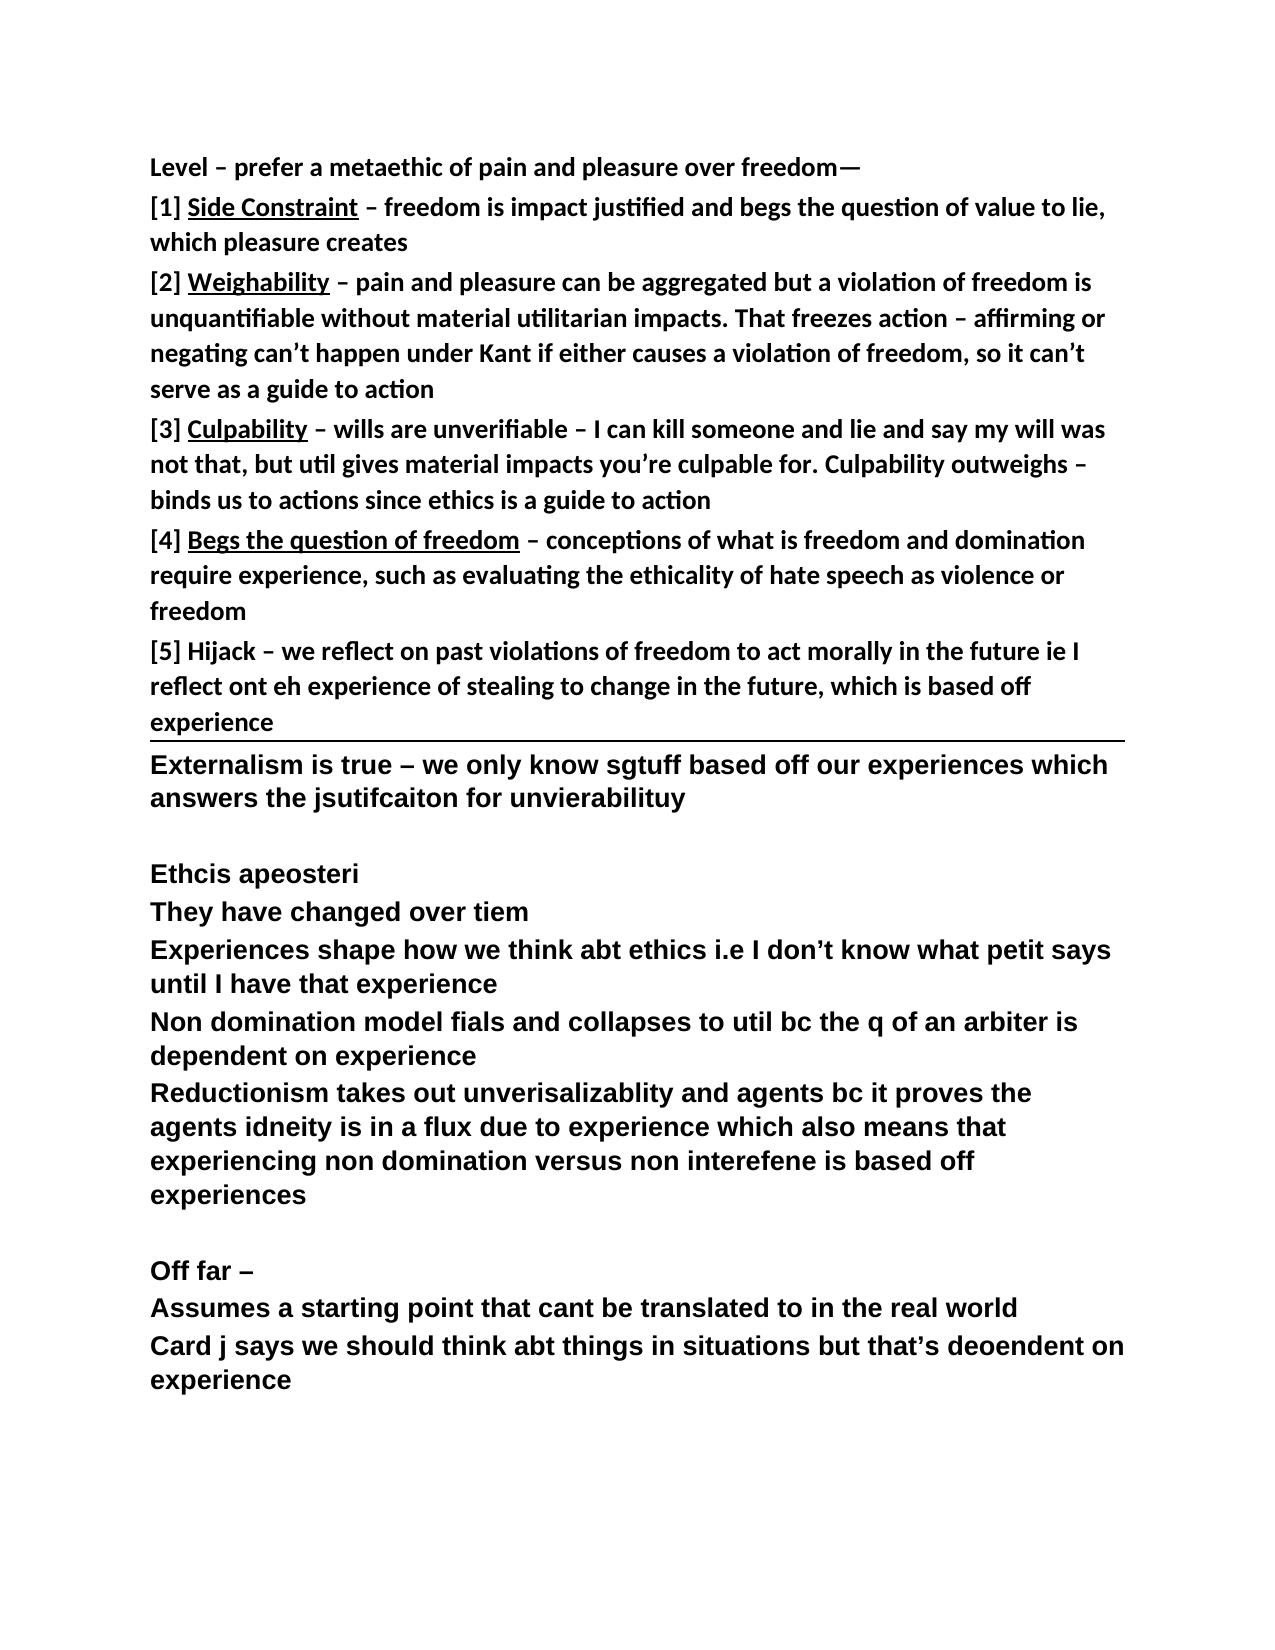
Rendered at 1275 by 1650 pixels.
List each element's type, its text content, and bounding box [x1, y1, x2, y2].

subtitle Card j says we should think abt things in situations but that’s deoendent on experience [150, 1330, 1125, 1395]
subtitle They have changed over tiem [150, 896, 1125, 927]
subtitle Externalism is true – we only know sgtuff based off our experiences which answers the jsutifcaiton for unvierabilituy [150, 749, 1125, 814]
subtitle Ethcis apeosteri [150, 858, 1125, 889]
subtitle Reductionism takes out unverisalizablity and agents bc it proves the agents idneity is in a flux due to experience which also means that experiencing non domination versus non interefene is based off experiences [150, 1077, 1125, 1210]
subtitle Non domination model fials and collapses to util bc the q of an arbiter is dependent on experience [150, 1006, 1125, 1071]
subtitle [4] Begs the question of freedom – conceptions of what is freedom and domination require experience, such as evaluating the ethicality of hate speech as violence or freedom [150, 523, 1125, 627]
subtitle Assumes a starting point that cant be translated to in the real world [150, 1292, 1125, 1324]
subtitle Experiences shape how we think abt ethics i.e I don’t know what petit says until I have that experience [150, 934, 1125, 999]
subtitle [2] Weighability – pain and pleasure can be aggregated but a violation of freedom is unquantifiable without material utilitarian impacts. That freezes action – affirming or negating can’t happen under Kant if either causes a violation of freedom, so it can’t serve as a guide to action [150, 265, 1125, 405]
subtitle [3] Culpability – wills are unverifiable – I can kill someone and lie and say my will was not that, but util gives material impacts you’re culpable for. Culpability outweighs – binds us to actions since ethics is a guide to action [150, 412, 1125, 516]
subtitle [1] Side Constraint – freedom is impact justified and begs the question of value to lie, which pleasure creates [150, 190, 1125, 258]
subtitle Level – prefer a metaethic of pain and pleasure over freedom— [150, 150, 1125, 183]
subtitle [5] Hijack – we reflect on past violations of freedom to act morally in the future ie I reflect ont eh experience of stealing to change in the future, which is based off experience [150, 634, 1125, 740]
subtitle Off far – [150, 1254, 1125, 1286]
